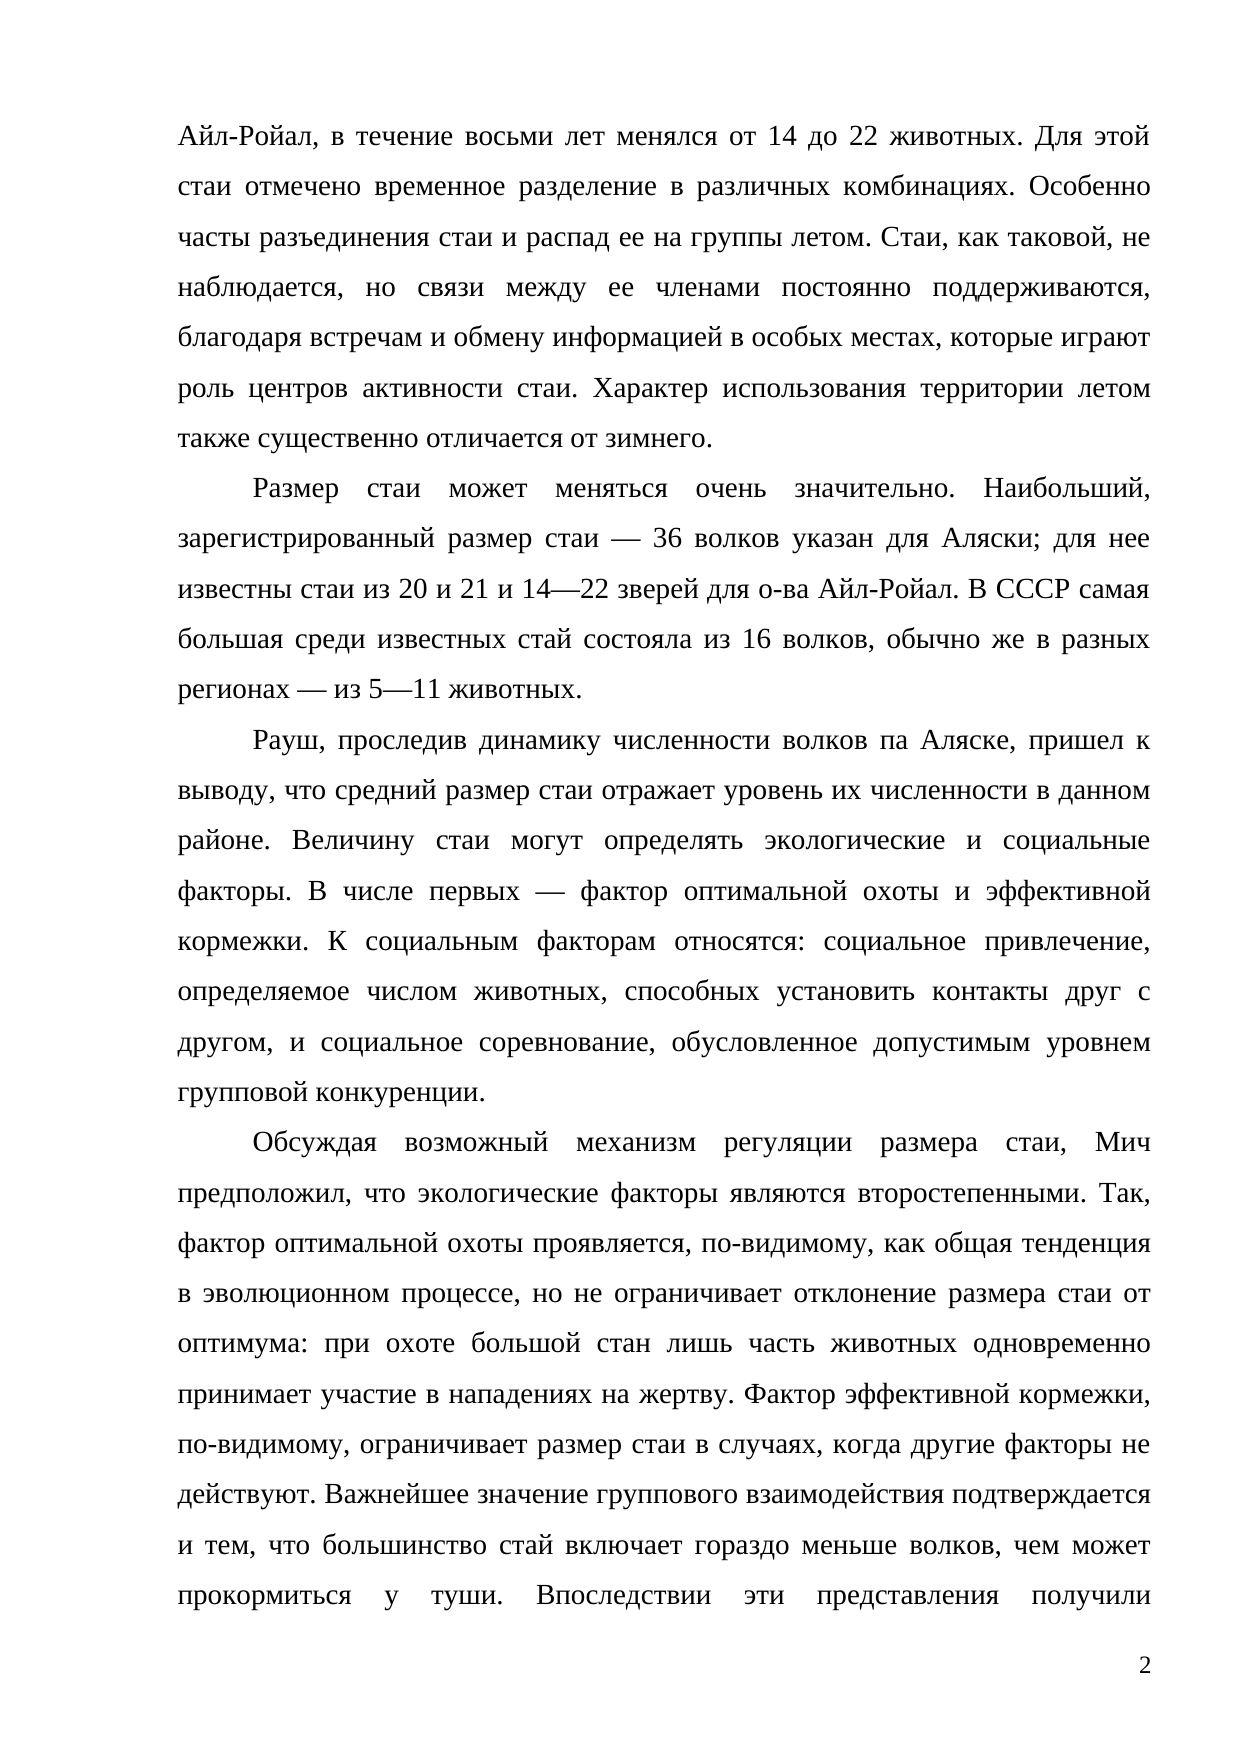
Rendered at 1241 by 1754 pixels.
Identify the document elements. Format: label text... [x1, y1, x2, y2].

text Рауш, проследив динамику численности волков па Аляске, пришел к выводу, что средний размер стаи отражает уровень их численности в данном районе. Величину стаи могут определять экологические и социальные факторы. В числе первых — фактор оптимальной охоты и эффективной кормежки. К социальным факторам относятся: социальное привлечение, определяемое числом животных, способных установить контакты друг с другом, и социальное соревнование, обусловленное допустимым уровнем групповой конкуренции. [177, 722, 1152, 1108]
text Размер стаи может меняться очень значительно. Наибольший, зарегистрированный размер стаи — 36 волков указан для Аляски; для нее известны стаи из 20 и 21 и 14—22 зверей для о-ва Айл-Ройал. В СССР самая большая среди известных стай состояла из 16 волков, обычно же в разных регионах — из 5—11 животных. [177, 470, 1152, 705]
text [177, 118, 1152, 453]
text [177, 1124, 1152, 1611]
